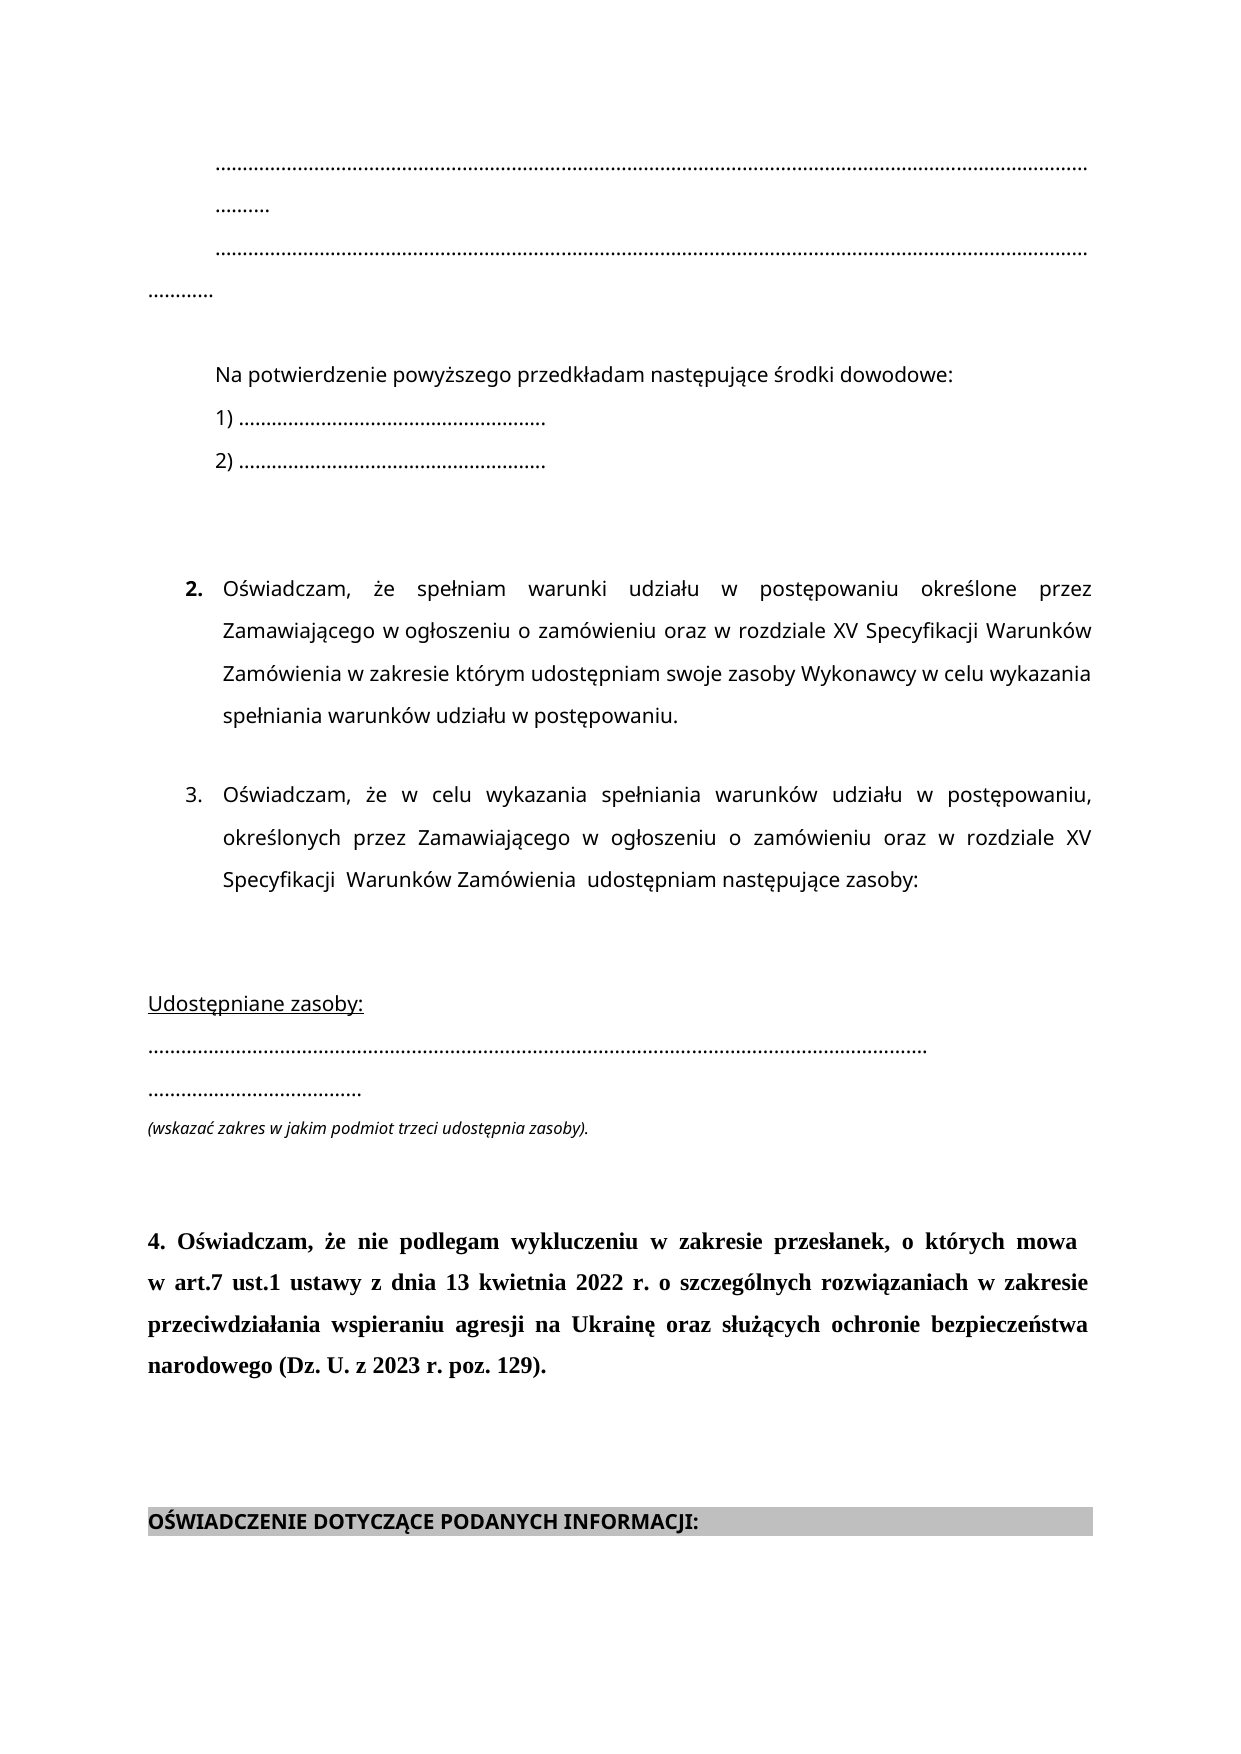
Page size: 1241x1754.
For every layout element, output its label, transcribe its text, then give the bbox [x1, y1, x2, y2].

text ……………………………………………………………………………………………………………………………………………………… [148, 233, 1090, 304]
text Na potwierdzenie powyższego przedkładam następujące środki dowodowe: [148, 361, 1090, 389]
text …………………………………………………………………………………………………………………………….………………………………… [148, 1031, 1090, 1102]
list Oświadczam, że spełniam warunki udziału w postępowaniu określone przez Zamawiającego w ogłoszeniu o zamówieniu oraz w rozdziale XV Specyfikacji Warunków Zamówienia w zakresie którym udostępniam swoje zasoby Wykonawcy w celu wykazania spełniania warunków udziału w postępowaniu. [185, 574, 1093, 730]
text Udostępniane zasoby: [148, 989, 1090, 1017]
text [215, 148, 1093, 219]
list Oświadczam, że w celu wykazania spełniania warunków udziału w postępowaniu, określonych przez Zamawiającego w ogłoszeniu o zamówieniu oraz w rozdziale XV Specyfikacji Warunków Zamówienia udostępniam następujące zasoby: [185, 780, 1093, 894]
text 1) ……………………………………………….. [148, 403, 1090, 432]
text (wskazać zakres w jakim podmiot trzeci udostępnia zasoby). [148, 1117, 1090, 1139]
text OŚWIADCZENIE DOTYCZĄCE PODANYCH INFORMACJI: [148, 1507, 1093, 1536]
text 4. Oświadczam, że nie podlegam wykluczeniu w zakresie przesłanek, o których mowa w art.7 ust.1 ustawy z dnia 13 kwietnia 2022 r. o szczególnych rozwiązaniach w zakresie przeciwdziałania wspieraniu agresji na Ukrainę oraz służących ochronie bezpieczeństwa narodowego (Dz. U. z 2023 r. poz. 129). [148, 1227, 1090, 1379]
text 2) ……………………………………………….. [148, 446, 1090, 474]
